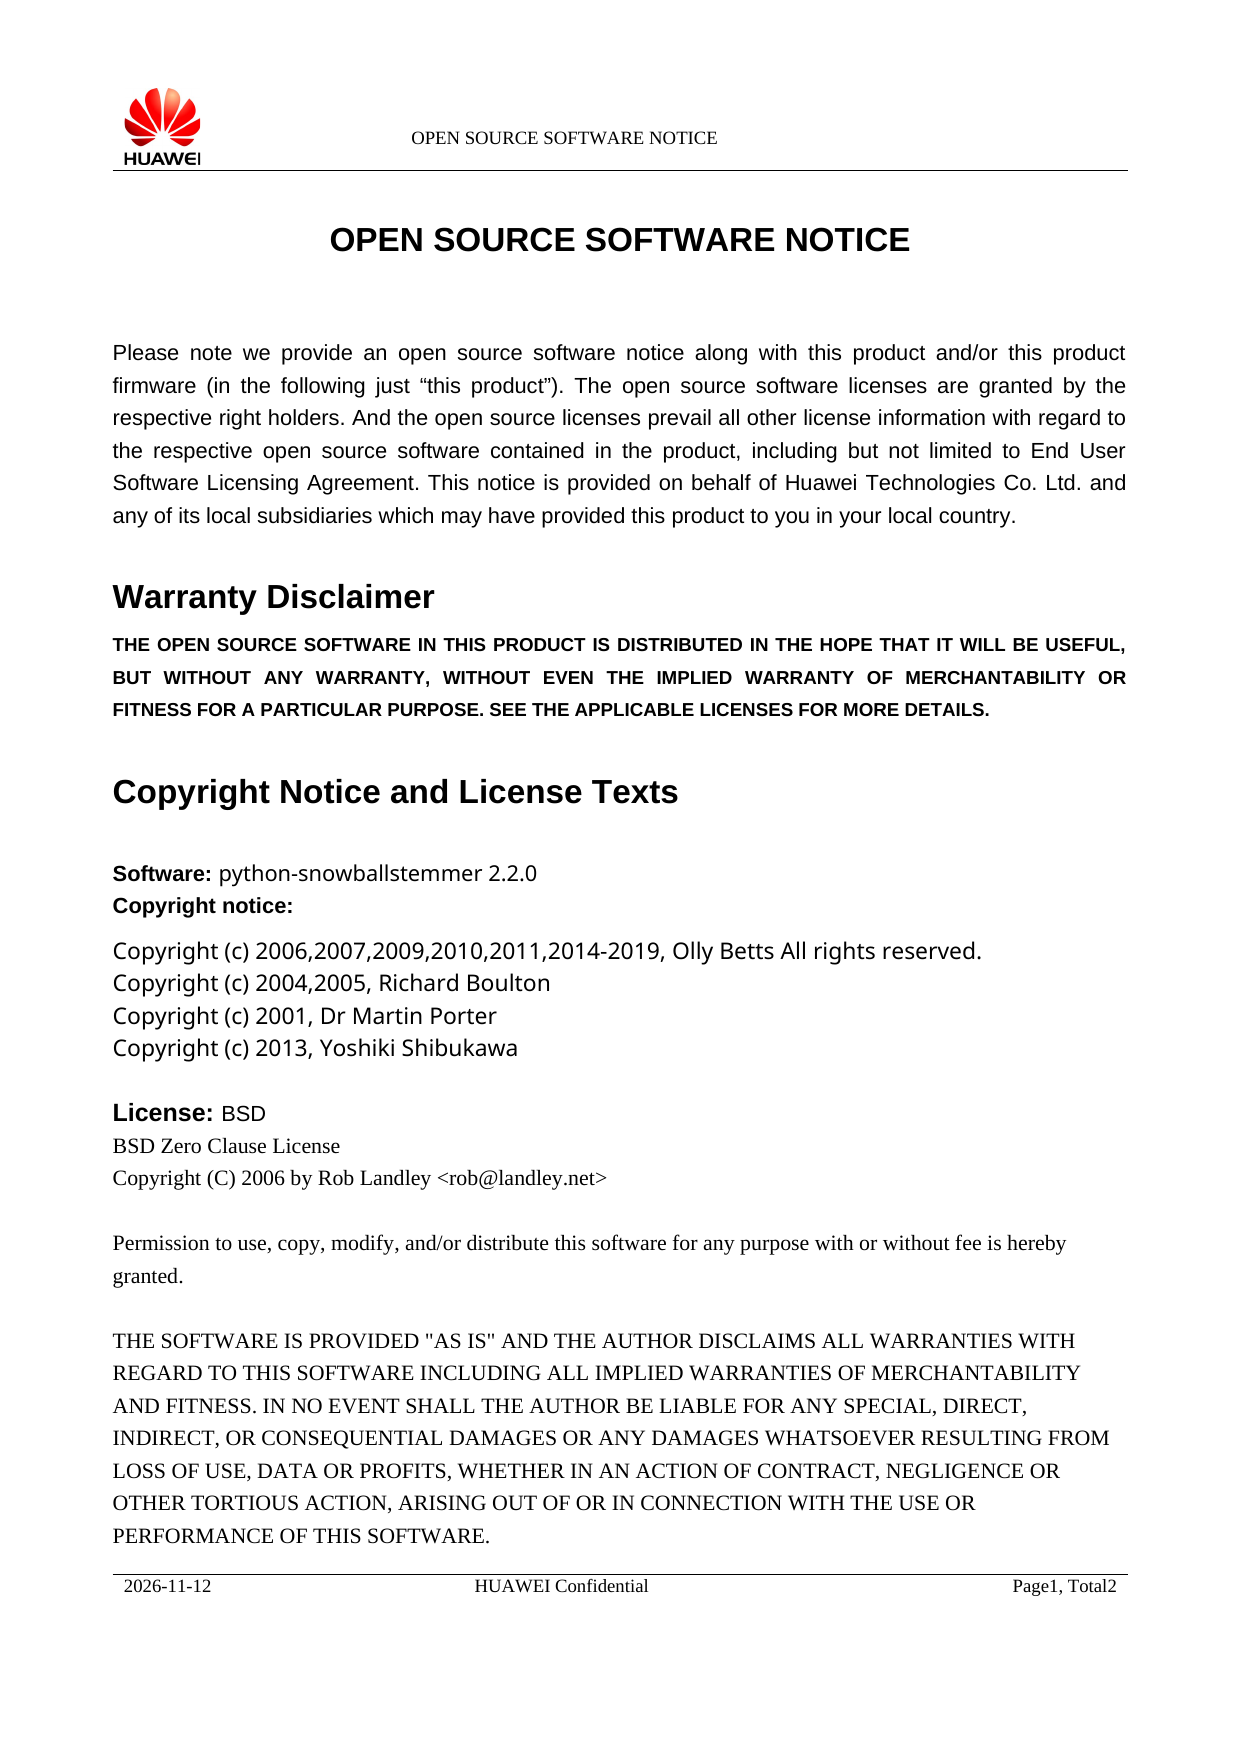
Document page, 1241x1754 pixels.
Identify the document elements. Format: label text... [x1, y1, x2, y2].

text License: BSD [112, 1096, 1128, 1129]
text Copyright notice: [112, 889, 1128, 921]
picture [124, 88, 201, 165]
text Copyright (c) 2006,2007,2009,2010,2011,2014-2019, Olly Betts All rights reserved. Copyright (c) 2004,2005, Richard Boulton Copyright (c) 2001, Dr Martin Porter Copyright (c) 2013, Yoshiki Shibukawa [112, 934, 1128, 1096]
text Please note we provide an open source software notice along with this product and/or this product firmware (in the following just “this product”). The open source software licenses are granted by the respective right holders. And the open source licenses prevail all other license information with regard to the respective open source software contained in the product, including but not limited to End User Software Licensing Agreement. This notice is provided on behalf of Huawei Technologies Co. Ltd. and any of its local subsidiaries which may have provided this product to you in your local country. [112, 336, 1128, 531]
title Software: python-snowballstemmer 2.2.0 [112, 856, 1128, 889]
text OPEN SOURCE SOFTWARE NOTICE [112, 206, 1128, 271]
text Copyright Notice and License Texts [112, 759, 1128, 824]
text The open source software in this product is distributed in the hope that it will be useful, but WITHOUT ANY WARRANTY, without even the implied warranty of MERCHANTABILITY or FITNESS FOR A PARTICULAR PURPOSE. See the applicable licenses for more details. [112, 629, 1128, 726]
text Warranty Disclaimer [112, 564, 1128, 629]
